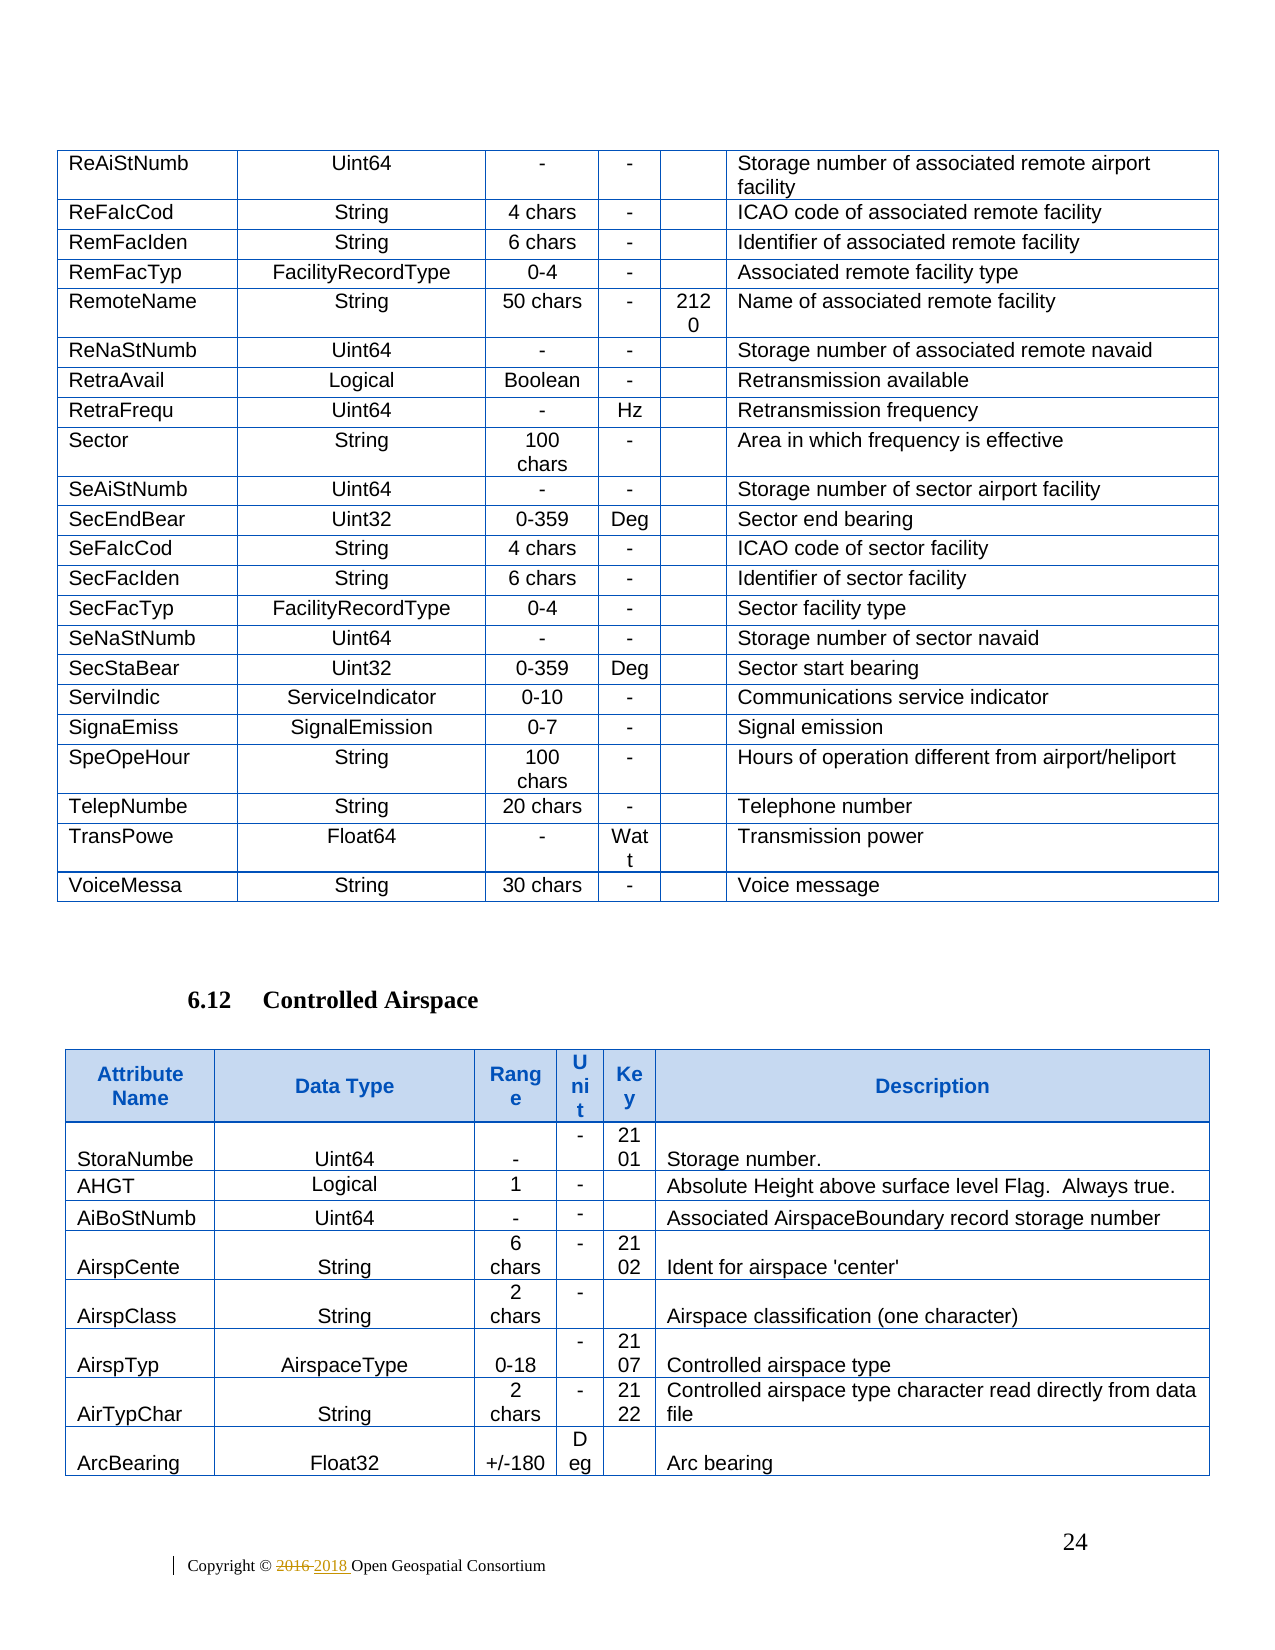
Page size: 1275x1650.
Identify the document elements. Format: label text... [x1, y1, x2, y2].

table_cell 2101 [604, 1123, 655, 1170]
table_cell SecFacTyp [58, 596, 237, 624]
table_header Range [475, 1050, 556, 1121]
table_cell Float64 [238, 824, 485, 871]
table_cell AirspCente [66, 1231, 214, 1279]
table_cell RetraAvail [58, 368, 237, 397]
table_cell Hz [599, 398, 660, 427]
table_cell - [599, 477, 660, 505]
table_cell 20 chars [486, 794, 598, 822]
table_cell - [599, 794, 660, 822]
table_cell Telephone number [727, 794, 1218, 822]
table_cell [661, 715, 726, 744]
table_cell 2120 [661, 289, 726, 337]
table_cell [661, 368, 726, 397]
table_cell 2 chars [475, 1378, 556, 1426]
table_cell ICAO code of sector facility [727, 536, 1218, 565]
table_cell SeAiStNumb [58, 477, 237, 505]
table_cell - [599, 151, 660, 199]
table_cell Transmission power [727, 824, 1218, 871]
table_cell 2102 [604, 1231, 655, 1279]
table_cell 100 chars [486, 428, 598, 476]
table_cell 6 chars [475, 1231, 556, 1279]
table_cell [661, 260, 726, 288]
table_cell [604, 1427, 655, 1475]
table_header Data Type [215, 1050, 474, 1121]
table_cell Uint64 [238, 338, 485, 367]
table_cell FacilityRecordType [238, 260, 485, 288]
table_cell String [238, 230, 485, 258]
table_cell 2122 [604, 1378, 655, 1426]
table_cell Signal emission [727, 715, 1218, 744]
table_cell Uint32 [238, 506, 485, 535]
table_cell ArcBearing [66, 1427, 214, 1475]
table_cell - [486, 477, 598, 505]
table_cell AHGT [66, 1171, 214, 1200]
table_cell [661, 655, 726, 684]
table_cell SeNaStNumb [58, 626, 237, 654]
table_cell [661, 873, 726, 901]
table_cell Controlled airspace type [656, 1329, 1209, 1377]
table_cell - [599, 715, 660, 744]
table_cell [661, 398, 726, 427]
table_cell Airspace classification (one character) [656, 1280, 1209, 1328]
table_cell FacilityRecordType [238, 596, 485, 624]
table_cell [604, 1201, 655, 1230]
table_cell - [599, 745, 660, 793]
table_cell SignaEmiss [58, 715, 237, 744]
table_cell String [215, 1378, 474, 1426]
table_cell Float32 [215, 1427, 474, 1475]
table_cell - [475, 1201, 556, 1230]
table_cell AirTypChar [66, 1378, 214, 1426]
table_cell - [557, 1378, 603, 1426]
table_cell Communications service indicator [727, 685, 1218, 714]
table_cell Controlled airspace type character read directly from data file [656, 1378, 1209, 1426]
table_cell - [599, 230, 660, 258]
table_cell String [215, 1231, 474, 1279]
table_cell Watt [599, 824, 660, 871]
table_cell AirspaceType [215, 1329, 474, 1377]
table_cell Storage number of associated remote airport facility [727, 151, 1218, 199]
table_cell Sector end bearing [727, 506, 1218, 535]
table_cell Uint64 [238, 398, 485, 427]
table_cell Ident for airspace 'center' [656, 1231, 1209, 1279]
table_cell String [238, 289, 485, 337]
table_cell RemFacIden [58, 230, 237, 258]
table_cell Storage number of sector navaid [727, 626, 1218, 654]
table_cell - [599, 626, 660, 654]
table_cell [661, 745, 726, 793]
table_cell Logical [215, 1171, 474, 1200]
table_cell Retransmission frequency [727, 398, 1218, 427]
table_header Description [656, 1050, 1209, 1121]
table_cell StoraNumbe [66, 1123, 214, 1170]
table_cell String [215, 1280, 474, 1328]
table_cell - [599, 596, 660, 624]
table_cell Uint64 [238, 626, 485, 654]
table_cell - [599, 536, 660, 565]
table_cell [661, 151, 726, 199]
table_header Unit [557, 1050, 603, 1121]
table_cell [661, 596, 726, 624]
table_cell String [238, 873, 485, 901]
table_cell +/-180 [475, 1427, 556, 1475]
table_cell 6 chars [486, 566, 598, 595]
table_cell TransPowe [58, 824, 237, 871]
table_cell Associated AirspaceBoundary record storage number [656, 1201, 1209, 1230]
table_cell [661, 685, 726, 714]
table_cell String [238, 428, 485, 476]
table_cell - [599, 338, 660, 367]
table_cell - [486, 824, 598, 871]
table_cell Uint64 [238, 151, 485, 199]
table_cell 4 chars [486, 536, 598, 565]
table_cell Sector start bearing [727, 655, 1218, 684]
table_cell Sector [58, 428, 237, 476]
table_cell - [599, 566, 660, 595]
table_cell 0-10 [486, 685, 598, 714]
table_cell [661, 230, 726, 258]
table_cell - [599, 428, 660, 476]
table_cell TelepNumbe [58, 794, 237, 822]
table_cell AiBoStNumb [66, 1201, 214, 1230]
table_cell String [238, 566, 485, 595]
table_cell [661, 428, 726, 476]
table_cell [661, 566, 726, 595]
table_cell 6 chars [486, 230, 598, 258]
table_cell - [599, 289, 660, 337]
table_header Attribute Name [66, 1050, 214, 1121]
table_cell [661, 824, 726, 871]
table_cell ServiIndic [58, 685, 237, 714]
table_cell - [599, 260, 660, 288]
table_cell ReNaStNumb [58, 338, 237, 367]
table_cell Retransmission available [727, 368, 1218, 397]
table_cell - [557, 1201, 603, 1230]
table_cell 0-4 [486, 596, 598, 624]
table_cell Identifier of associated remote facility [727, 230, 1218, 258]
table_cell Hours of operation different from airport/heliport [727, 745, 1218, 793]
table_cell ServiceIndicator [238, 685, 485, 714]
table_cell [661, 477, 726, 505]
table_cell ReAiStNumb [58, 151, 237, 199]
table_cell RemFacTyp [58, 260, 237, 288]
table_cell 0-4 [486, 260, 598, 288]
table_cell 0-359 [486, 506, 598, 535]
table_cell Deg [557, 1427, 603, 1475]
table_cell RetraFrequ [58, 398, 237, 427]
table_cell Storage number. [656, 1123, 1209, 1170]
table_cell 0-18 [475, 1329, 556, 1377]
table_cell 30 chars [486, 873, 598, 901]
table_cell [604, 1280, 655, 1328]
table_cell - [486, 338, 598, 367]
table_cell 50 chars [486, 289, 598, 337]
table_header Key [604, 1050, 655, 1121]
table_cell String [238, 200, 485, 229]
table_cell SecEndBear [58, 506, 237, 535]
table_cell Uint32 [238, 655, 485, 684]
table_cell [661, 536, 726, 565]
table_cell SignalEmission [238, 715, 485, 744]
table_cell [661, 506, 726, 535]
table_cell - [557, 1280, 603, 1328]
table_cell - [599, 200, 660, 229]
subtitle Controlled Airspace [187, 985, 1087, 1013]
table_cell 100 chars [486, 745, 598, 793]
table_cell SecStaBear [58, 655, 237, 684]
table_cell - [599, 685, 660, 714]
table_cell SpeOpeHour [58, 745, 237, 793]
table_cell 2107 [604, 1329, 655, 1377]
table_cell [661, 200, 726, 229]
table_cell AirspClass [66, 1280, 214, 1328]
table_cell Arc bearing [656, 1427, 1209, 1475]
table_cell Voice message [727, 873, 1218, 901]
table_cell [661, 338, 726, 367]
table_cell Area in which frequency is effective [727, 428, 1218, 476]
table_cell AirspTyp [66, 1329, 214, 1377]
table_cell - [557, 1329, 603, 1377]
table_cell ReFaIcCod [58, 200, 237, 229]
table_cell Uint64 [215, 1201, 474, 1230]
table_cell Storage number of associated remote navaid [727, 338, 1218, 367]
table_cell String [238, 794, 485, 822]
table_cell - [599, 873, 660, 901]
table_cell Logical [238, 368, 485, 397]
table_cell Absolute Height above surface level Flag. Always true. [656, 1171, 1209, 1200]
table_cell - [557, 1171, 603, 1200]
table_cell - [557, 1231, 603, 1279]
table_cell 2 chars [475, 1280, 556, 1328]
table_cell String [238, 536, 485, 565]
table_cell VoiceMessa [58, 873, 237, 901]
table_cell Storage number of sector airport facility [727, 477, 1218, 505]
table_cell Name of associated remote facility [727, 289, 1218, 337]
table_cell SeFaIcCod [58, 536, 237, 565]
table_cell Associated remote facility type [727, 260, 1218, 288]
table_cell Uint64 [238, 477, 485, 505]
table_cell [661, 626, 726, 654]
table_cell RemoteName [58, 289, 237, 337]
table_cell - [599, 368, 660, 397]
table_cell 0-359 [486, 655, 598, 684]
table_cell SecFacIden [58, 566, 237, 595]
table_cell - [475, 1123, 556, 1170]
table_cell - [486, 151, 598, 199]
table_cell [661, 794, 726, 822]
table_cell 4 chars [486, 200, 598, 229]
table_cell Sector facility type [727, 596, 1218, 624]
table_cell String [238, 745, 485, 793]
table_cell 0-7 [486, 715, 598, 744]
table_cell - [486, 398, 598, 427]
table_cell ICAO code of associated remote facility [727, 200, 1218, 229]
table_cell Uint64 [215, 1123, 474, 1170]
table_cell Deg [599, 506, 660, 535]
table_cell Deg [599, 655, 660, 684]
table_cell - [486, 626, 598, 654]
table_cell - [557, 1123, 603, 1170]
table_cell [604, 1171, 655, 1200]
table_cell 1 [475, 1171, 556, 1200]
table_cell Boolean [486, 368, 598, 397]
table_cell Identifier of sector facility [727, 566, 1218, 595]
